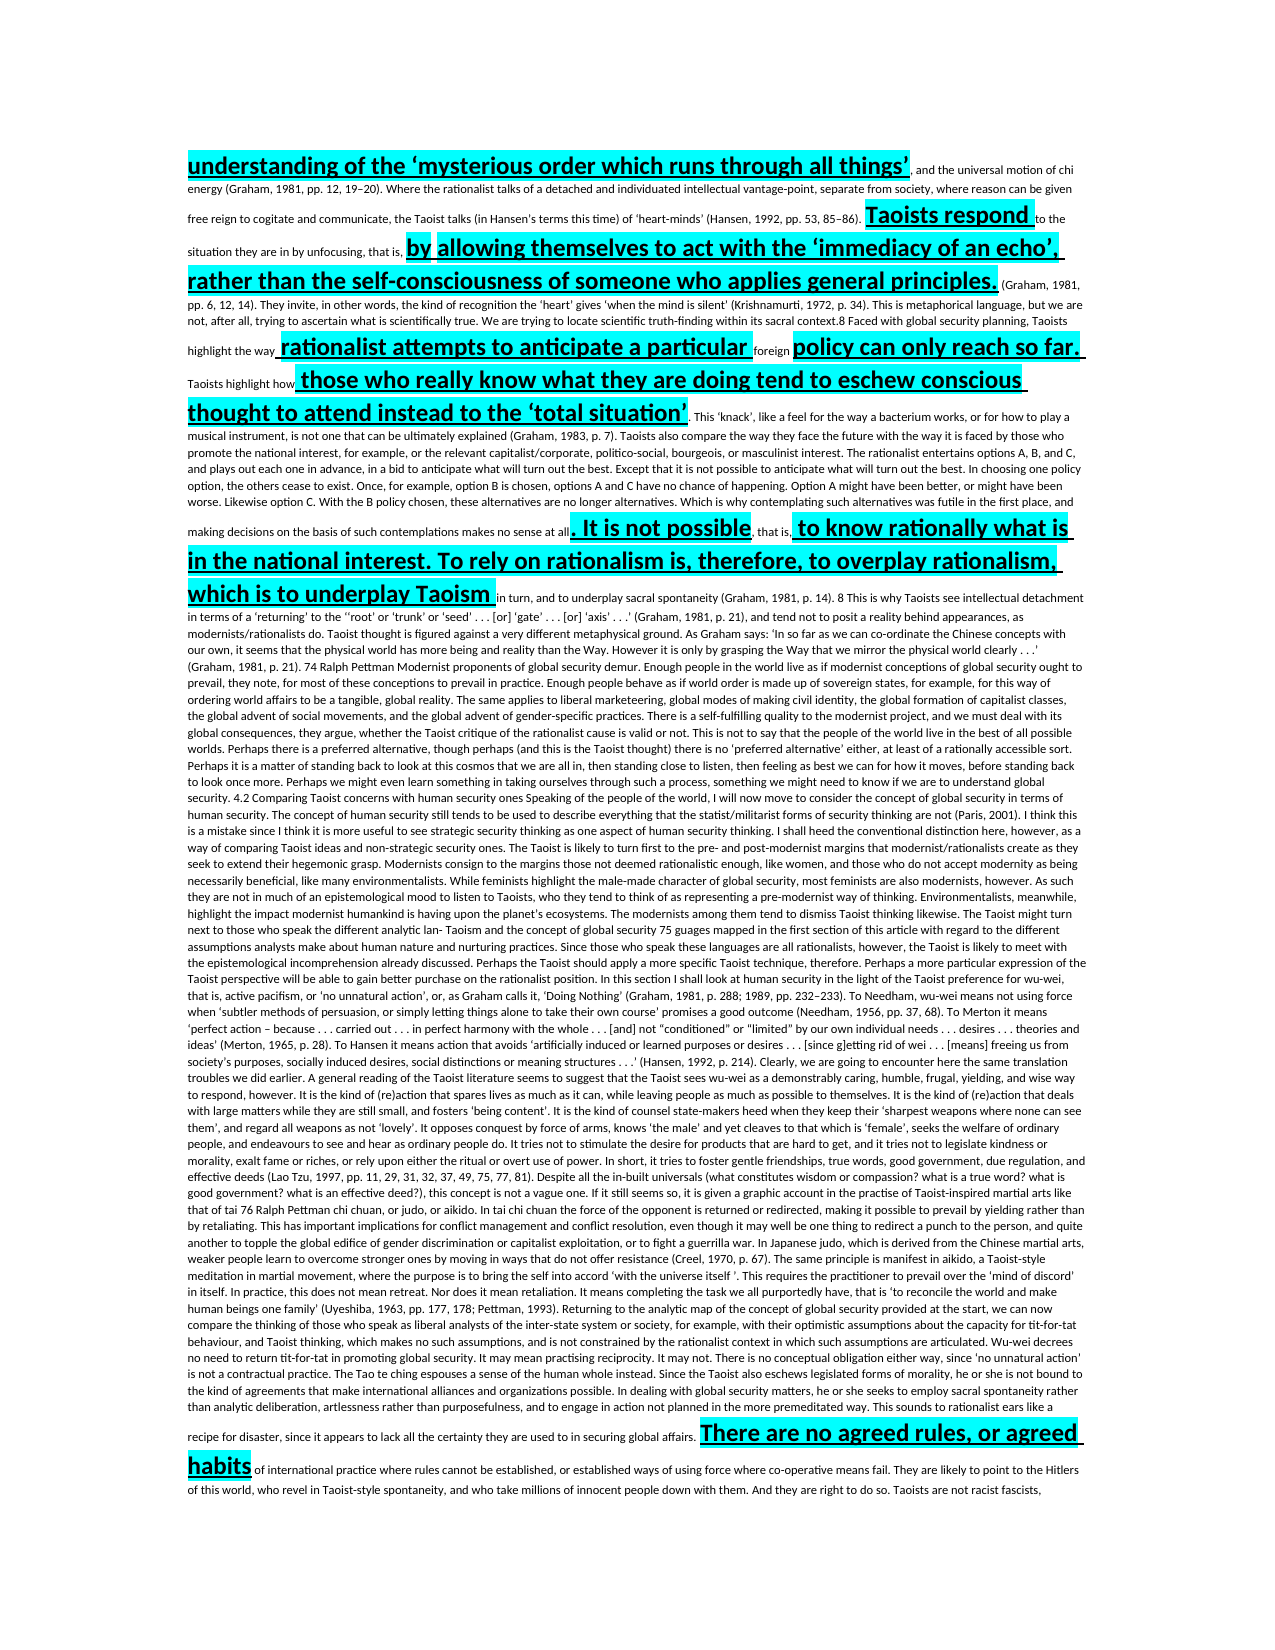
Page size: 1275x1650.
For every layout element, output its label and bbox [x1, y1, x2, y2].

text [187, 150, 1087, 1497]
